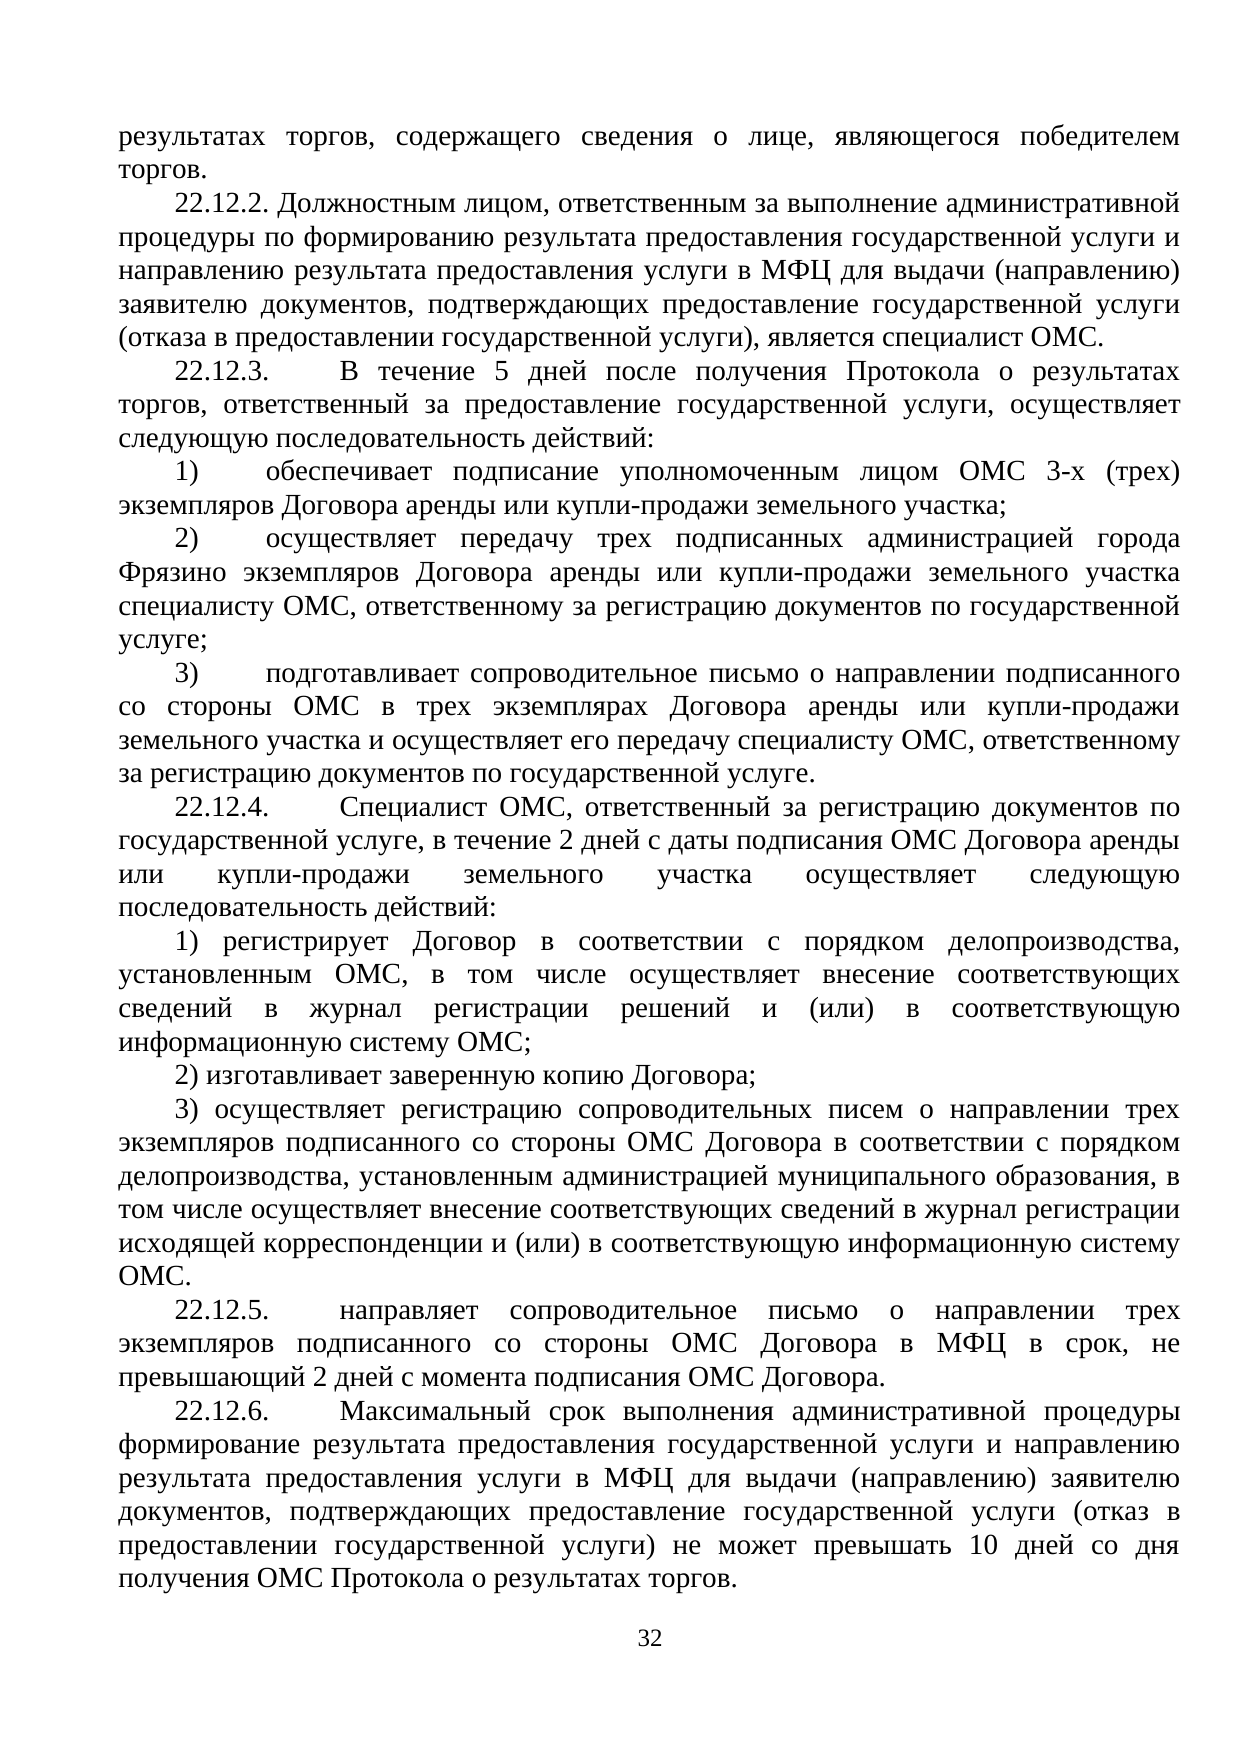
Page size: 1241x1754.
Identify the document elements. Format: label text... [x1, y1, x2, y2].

text 22.12.6. Максимальный срок выполнения административной процедуры формирование результата предоставления государственной услуги и направлению результата предоставления услуги в МФЦ для выдачи (направлению) заявителю документов, подтверждающих предоставление государственной услуги (отказ в предоставлении государственной услуги) не может превышать 10 дней со дня получения ОМС Протокола о результатах торгов. [118, 1393, 1181, 1594]
text 1) обеспечивает подписание уполномоченным лицом ОМС 3-х (трех) экземпляров Договора аренды или купли-продажи земельного участка; [118, 453, 1181, 521]
text 1) регистрирует Договор в соответствии с порядком делопроизводства, установленным ОМС, в том числе осуществляет внесение соответствующих сведений в журнал регистрации решений и (или) в соответствующую информационную систему ОМС; [118, 923, 1181, 1057]
text 2) осуществляет передачу трех подписанных администрацией города Фрязино экземпляров Договора аренды или купли-продажи земельного участка специалисту ОМС, ответственному за регистрацию документов по государственной услуге; [118, 521, 1181, 655]
text 22.12.5. направляет сопроводительное письмо о направлении трех экземпляров подписанного со стороны ОМС Договора в МФЦ в срок, не превышающий 2 дней с момента подписания ОМС Договора. [118, 1292, 1181, 1393]
text 22.12.2. Должностным лицом, ответственным за выполнение административной процедуры по формированию результата предоставления государственной услуги и направлению результата предоставления услуги в МФЦ для выдачи (направлению) заявителю документов, подтверждающих предоставление государственной услуги (отказа в предоставлении государственной услуги), является специалист ОМС. [118, 185, 1181, 353]
text 2) изготавливает заверенную копию Договора; [118, 1057, 1181, 1091]
text 22.12.4. Специалист ОМС, ответственный за регистрацию документов по государственной услуге, в течение 2 дней с даты подписания ОМС Договора аренды или купли-продажи земельного участка осуществляет следующую последовательность действий: [118, 789, 1181, 923]
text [118, 118, 1181, 185]
text 3) осуществляет регистрацию сопроводительных писем о направлении трех экземпляров подписанного со стороны ОМС Договора в соответствии с порядком делопроизводства, установленным администрацией муниципального образования, в том числе осуществляет внесение соответствующих сведений в журнал регистрации исходящей корреспонденции и (или) в соответствующую информационную систему ОМС. [118, 1091, 1181, 1292]
text 3) подготавливает сопроводительное письмо о направлении подписанного со стороны ОМС в трех экземплярах Договора аренды или купли-продажи земельного участка и осуществляет его передачу специалисту ОМС, ответственному за регистрацию документов по государственной услуге. [118, 655, 1181, 789]
text 22.12.3. В течение 5 дней после получения Протокола о результатах торгов, ответственный за предоставление государственной услуги, осуществляет следующую последовательность действий: [118, 353, 1181, 453]
